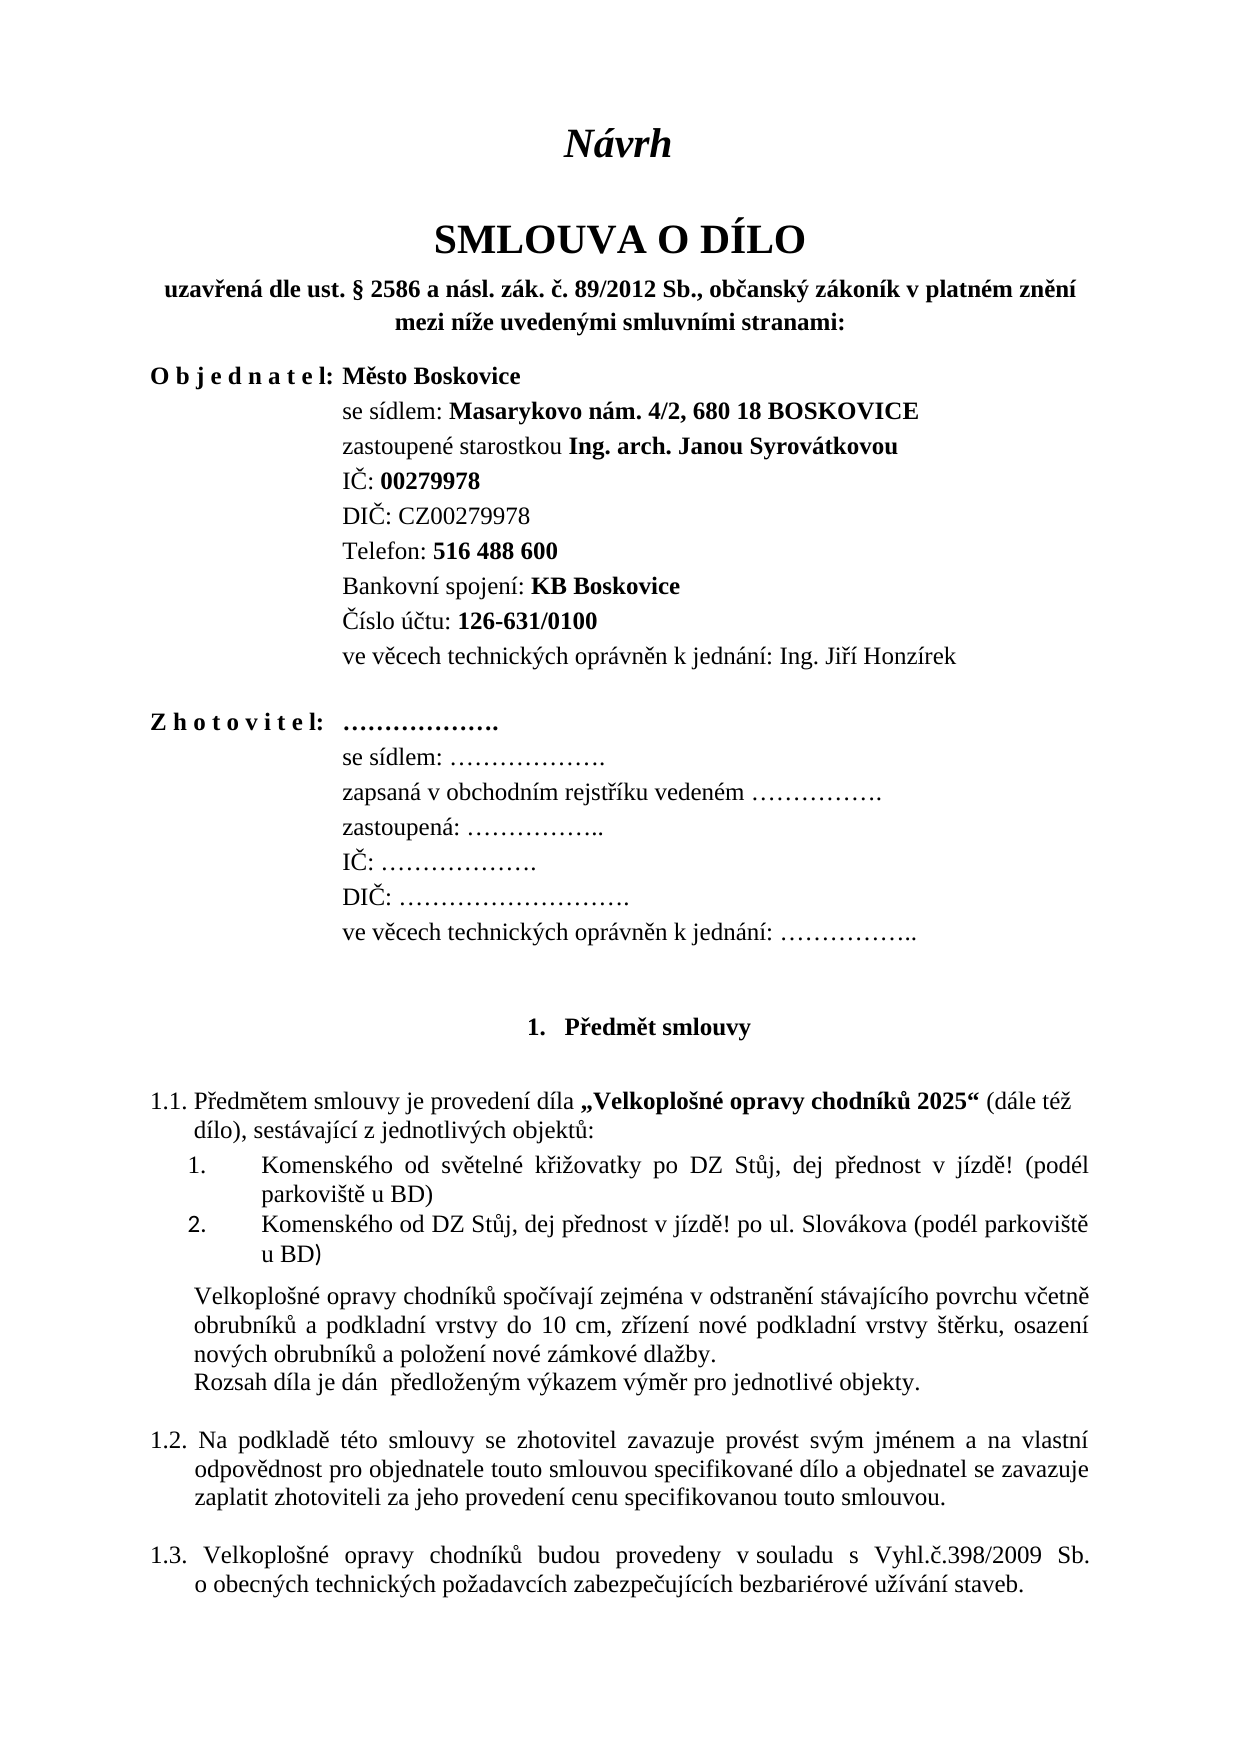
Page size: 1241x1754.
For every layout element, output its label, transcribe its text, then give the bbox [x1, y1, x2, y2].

text mezi níže uvedenými smluvními stranami: [150, 307, 1090, 336]
text 1.1. Předmětem smlouvy je provedení díla „Velkoplošné opravy chodníků 2025“ (dále též dílo), sestávající z jednotlivých objektů: [150, 1086, 1090, 1144]
text Rozsah díla je dán předloženým výkazem výměr pro jednotlivé objekty. [194, 1367, 1090, 1396]
text uzavřená dle ust. § 2586 a násl. zák. č. 89/2012 Sb., občanský zákoník v platném znění [150, 274, 1090, 303]
text 1.3. Velkoplošné opravy chodníků budou provedeny v souladu s Vyhl.č.398/2009 Sb. o obecných technických požadavcích zabezpečujících bezbariérové užívání staveb. [150, 1540, 1090, 1597]
text zapsaná v obchodním rejstříku vedeném ……………. [342, 777, 1090, 805]
text O b j e d n a t e l: Město Boskovice [150, 361, 1090, 390]
text ve věcech technických oprávněn k jednání: Ing. Jiří Honzírek [150, 641, 1090, 670]
text Z h o t o v i t e l: ………………. [150, 707, 1090, 735]
text Velkoplošné opravy chodníků spočívají zejména v odstranění stávajícího povrchu včetně obrubníků a podkladní vrstvy do 10 cm, zřízení nové podkladní vrstvy štěrku, osazení nových obrubníků a položení nové zámkové dlažby. [194, 1281, 1090, 1367]
text DIČ: ………………………. [150, 882, 1090, 910]
text Bankovní spojení: KB Boskovice [150, 571, 1090, 600]
text IČ: ………………. [150, 847, 1090, 875]
text Číslo účtu: 126-631/0100 [150, 606, 1090, 635]
text Telefon: 516 488 600 [150, 536, 1090, 565]
text 1.2. Na podkladě této smlouvy se zhotovitel zavazuje provést svým jménem a na vlastní odpovědnost pro objednatele touto smlouvou specifikované dílo a objednatel se zavazuje zaplatit zhotoviteli za jeho provedení cenu specifikovanou touto smlouvou. [150, 1425, 1090, 1511]
list Komenského od DZ Stůj, dej přednost v jízdě! po ul. Slovákova (podél parkoviště u BD) [187, 1208, 1090, 1269]
text IČ: 00279978 [150, 466, 1090, 495]
list Předmět smlouvy [187, 1012, 1090, 1041]
list Komenského od světelné křižovatky po DZ Stůj, dej přednost v jízdě! (podél parkoviště u BD) [187, 1150, 1090, 1208]
text Návrh [150, 118, 1090, 166]
text zastoupené starostkou Ing. arch. Janou Syrovátkovou [150, 431, 1090, 460]
text ve věcech technických oprávněn k jednání: …………….. [150, 917, 1090, 945]
text se sídlem: ………………. [150, 742, 1090, 770]
text SMLOUVA O DÍLO [150, 214, 1090, 262]
text DIČ: CZ00279978 [150, 501, 1090, 530]
text zastoupená: …………….. [150, 812, 1090, 840]
text se sídlem: Masarykovo nám. 4/2, 680 18 BOSKOVICE [150, 396, 1090, 425]
